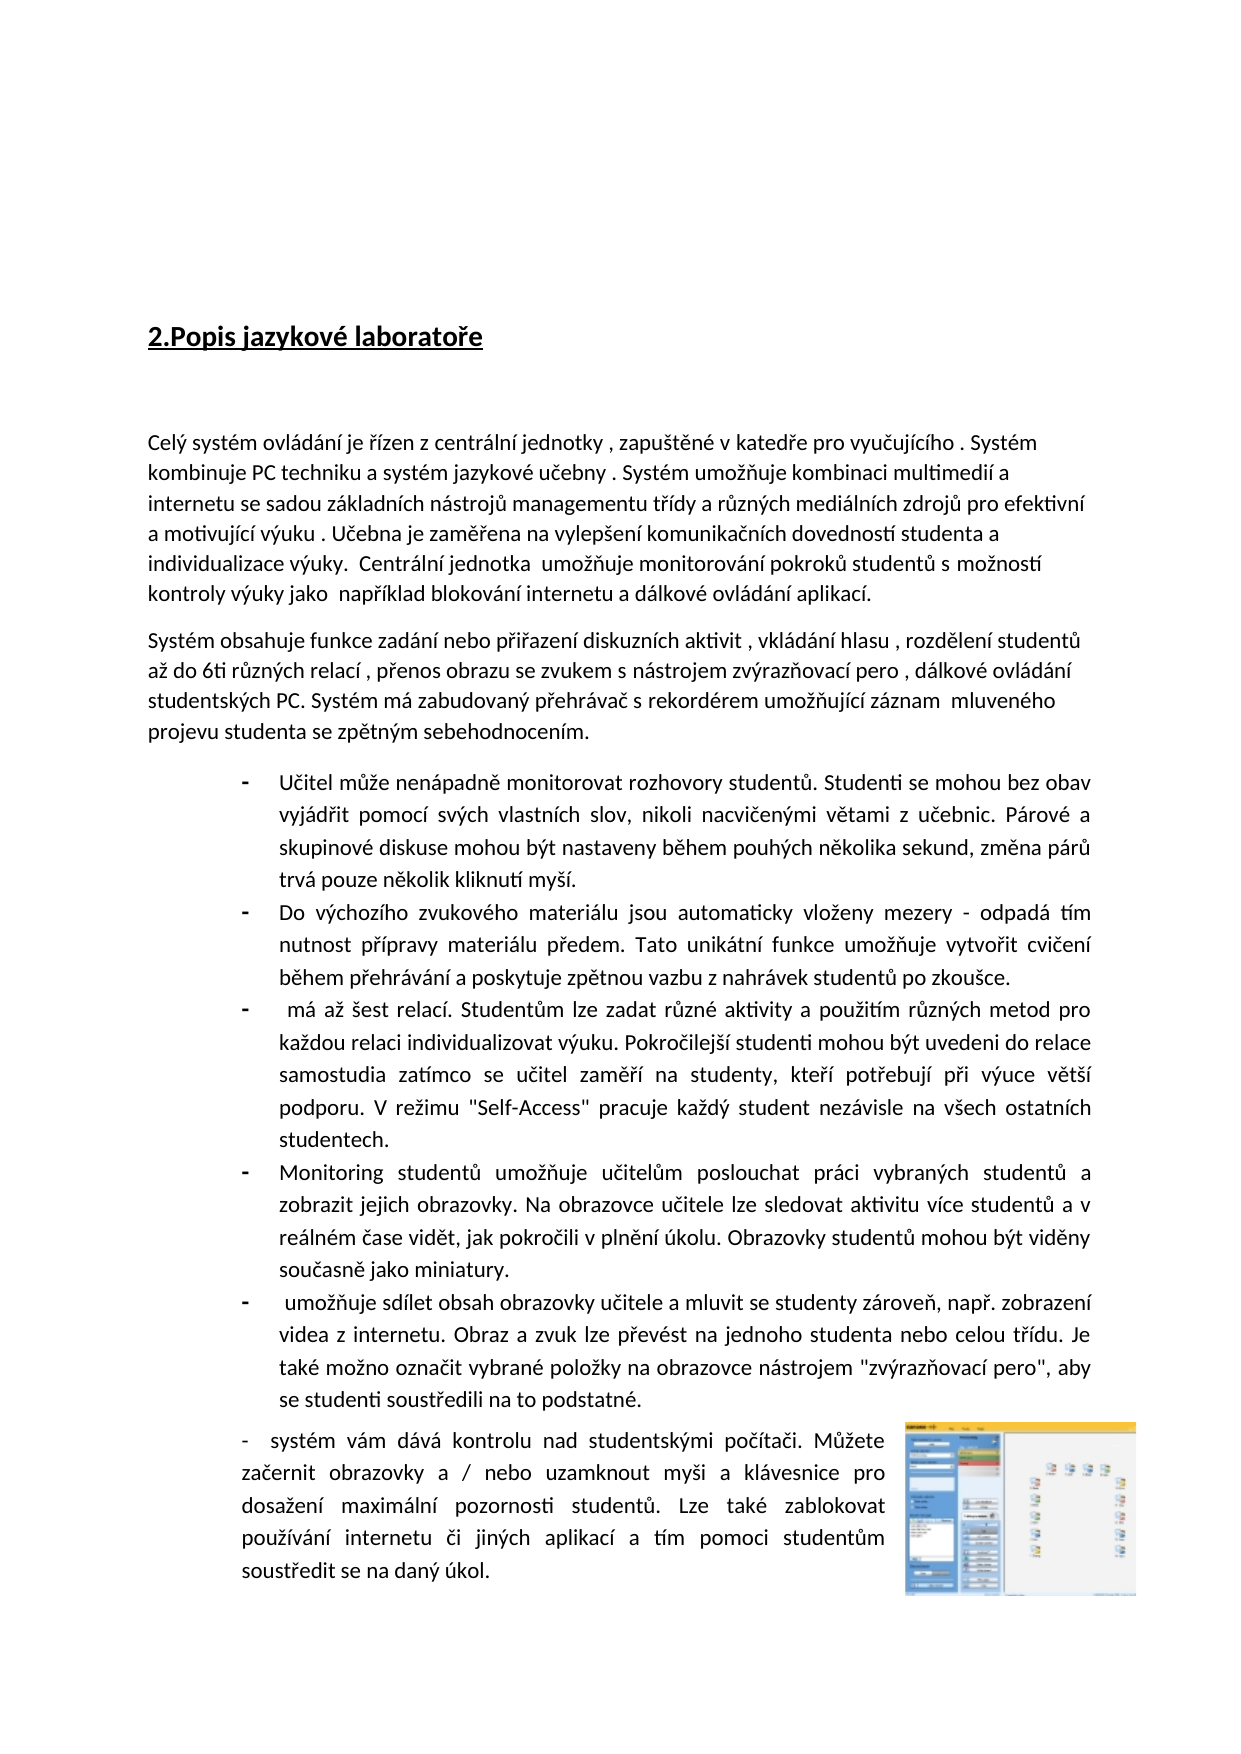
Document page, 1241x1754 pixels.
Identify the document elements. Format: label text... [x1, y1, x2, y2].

text 2.Popis jazykové laboratoře [148, 318, 1093, 354]
picture [904, 1422, 1135, 1594]
list Do výchozího zvukového materiálu jsou automaticky vloženy mezery - odpadá tím nutnost přípravy materiálu předem. Tato unikátní funkce umožňuje vytvořit cvičení během přehrávání a poskytuje zpětnou vazbu z nahrávek studentů po zkoušce. [241, 894, 1093, 991]
list umožňuje sdílet obsah obrazovky učitele a mluvit se studenty zároveň, např. zobrazení videa z internetu. Obraz a zvuk lze převést na jednoho studenta nebo celou třídu. Je také možno označit vybrané položky na obrazovce nástrojem "zvýrazňovací pero", aby se studenti soustředili na to podstatné. [241, 1284, 1093, 1414]
text Celý systém ovládání je řízen z centrální jednotky , zapuštěné v katedře pro vyučujícího . Systém kombinuje PC techniku a systém jazykové učebny . Systém umožňuje kombinaci multimedií a internetu se sadou základních nástrojů managementu třídy a různých mediálních zdrojů pro efektivní a motivující výuku . Učebna je zaměřena na vylepšení komunikačních dovedností studenta a individualizace výuky. Centrální jednotka umožňuje monitorování pokroků studentů s možností kontroly výuky jako například blokování internetu a dálkové ovládání aplikací. [148, 428, 1093, 607]
text - systém vám dává kontrolu nad studentskými počítači. Můžete začernit obrazovky a / nebo uzamknout myši a klávesnice pro dosažení maximální pozornosti studentů. Lze také zablokovat používání internetu či jiných aplikací a tím pomoci studentům soustředit se na daný úkol. [241, 1421, 1093, 1584]
text Systém obsahuje funkce zadání nebo přiřazení diskuzních aktivit , vkládání hlasu , rozdělení studentů až do 6ti různých relací , přenos obrazu se zvukem s nástrojem zvýrazňovací pero , dálkové ovládání studentských PC. Systém má zabudovaný přehrávač s rekordérem umožňující záznam mluveného projevu studenta se zpětným sebehodnocením. [148, 626, 1093, 745]
list má až šest relací. Studentům lze zadat různé aktivity a použitím různých metod pro každou relaci individualizovat výuku. Pokročilejší studenti mohou být uvedeni do relace samostudia zatímco se učitel zaměří na studenty, kteří potřebují při výuce větší podporu. V režimu "Self-Access" pracuje každý student nezávisle na všech ostatních studentech. [241, 991, 1093, 1154]
list Monitoring studentů umožňuje učitelům poslouchat práci vybraných studentů a zobrazit jejich obrazovky. Na obrazovce učitele lze sledovat aktivitu více studentů a v reálném čase vidět, jak pokročili v plnění úkolu. Obrazovky studentů mohou být viděny současně jako miniatury. [241, 1154, 1093, 1284]
list Učitel může nenápadně monitorovat rozhovory studentů. Studenti se mohou bez obav vyjádřit pomocí svých vlastních slov, nikoli nacvičenými větami z učebnic. Párové a skupinové diskuse mohou být nastaveny během pouhých několika sekund, změna párů trvá pouze několik kliknutí myší. [241, 764, 1093, 894]
